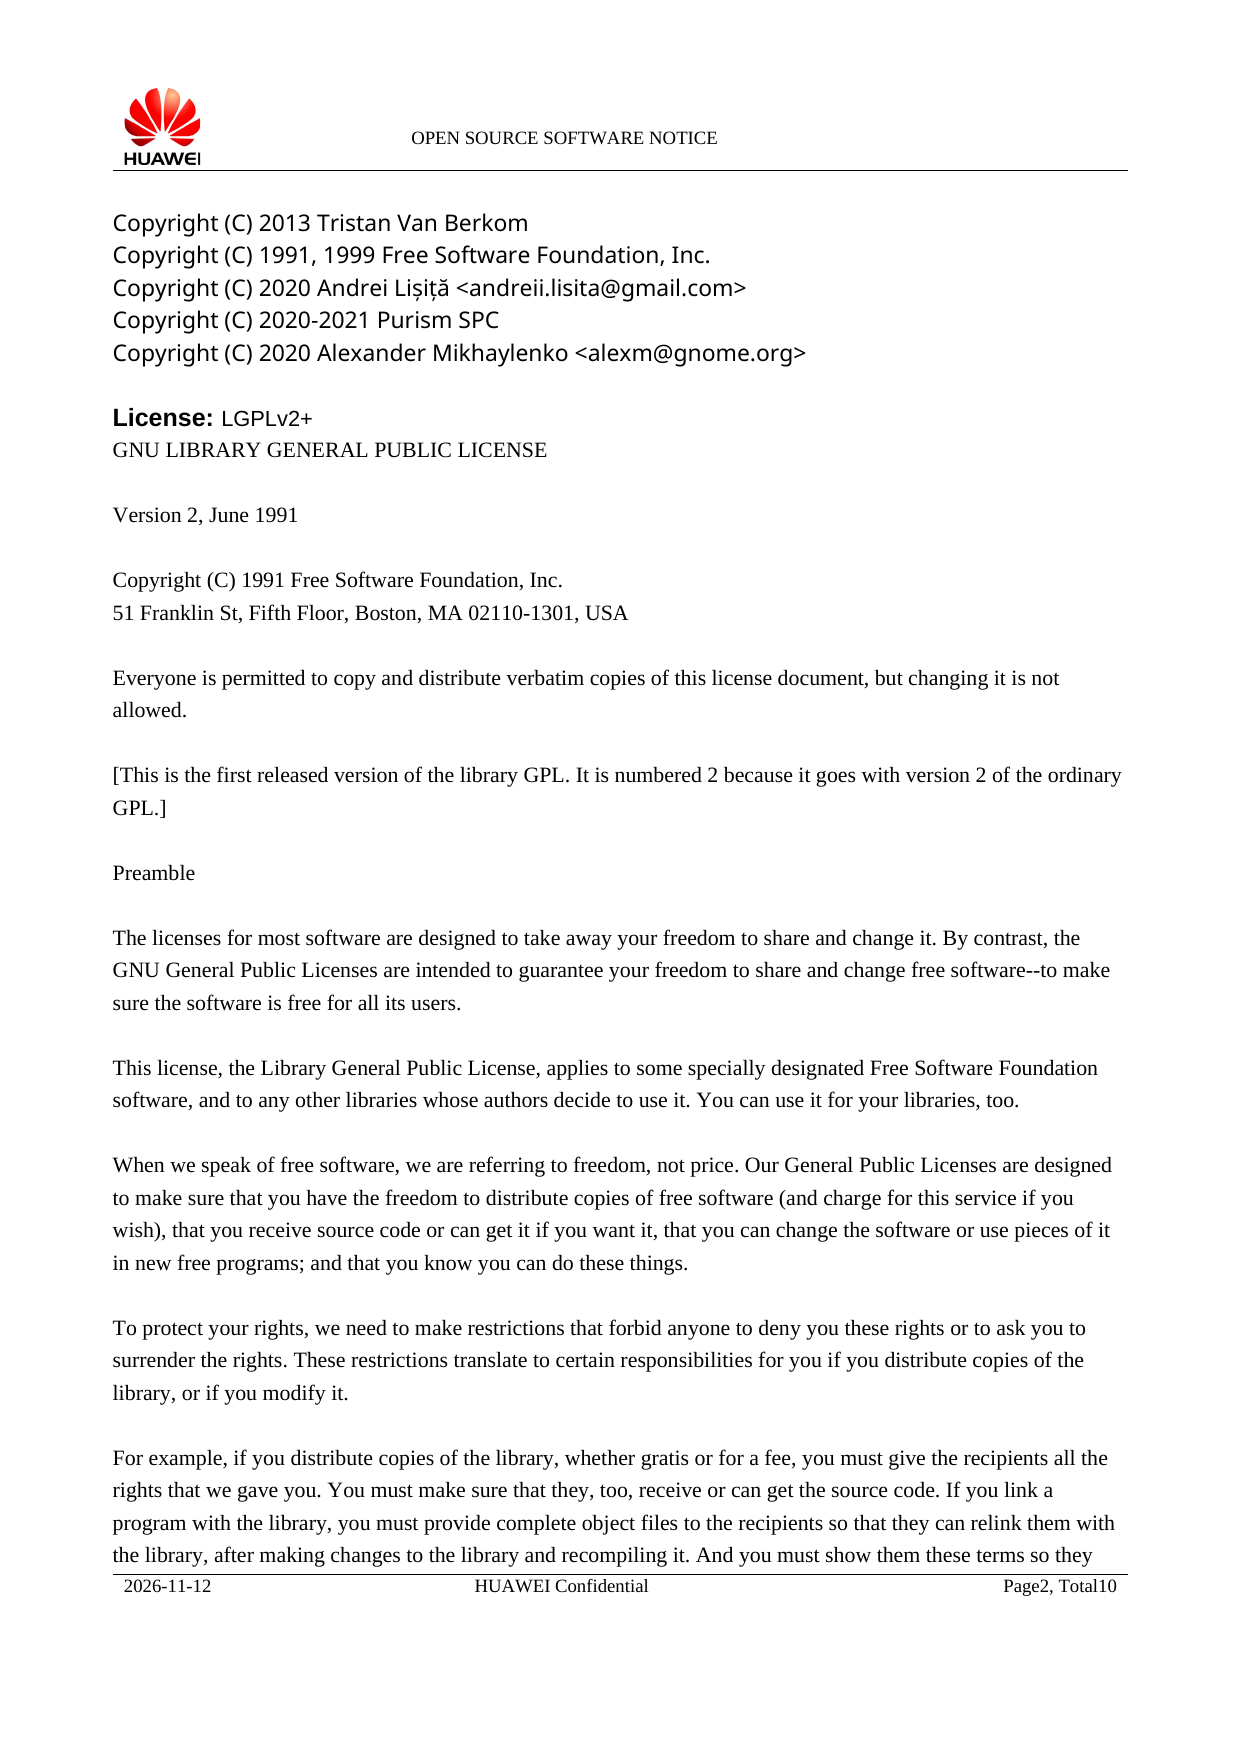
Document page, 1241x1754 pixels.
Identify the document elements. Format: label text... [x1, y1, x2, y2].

picture [124, 88, 201, 165]
text License: LGPLv2+ [112, 401, 1128, 434]
